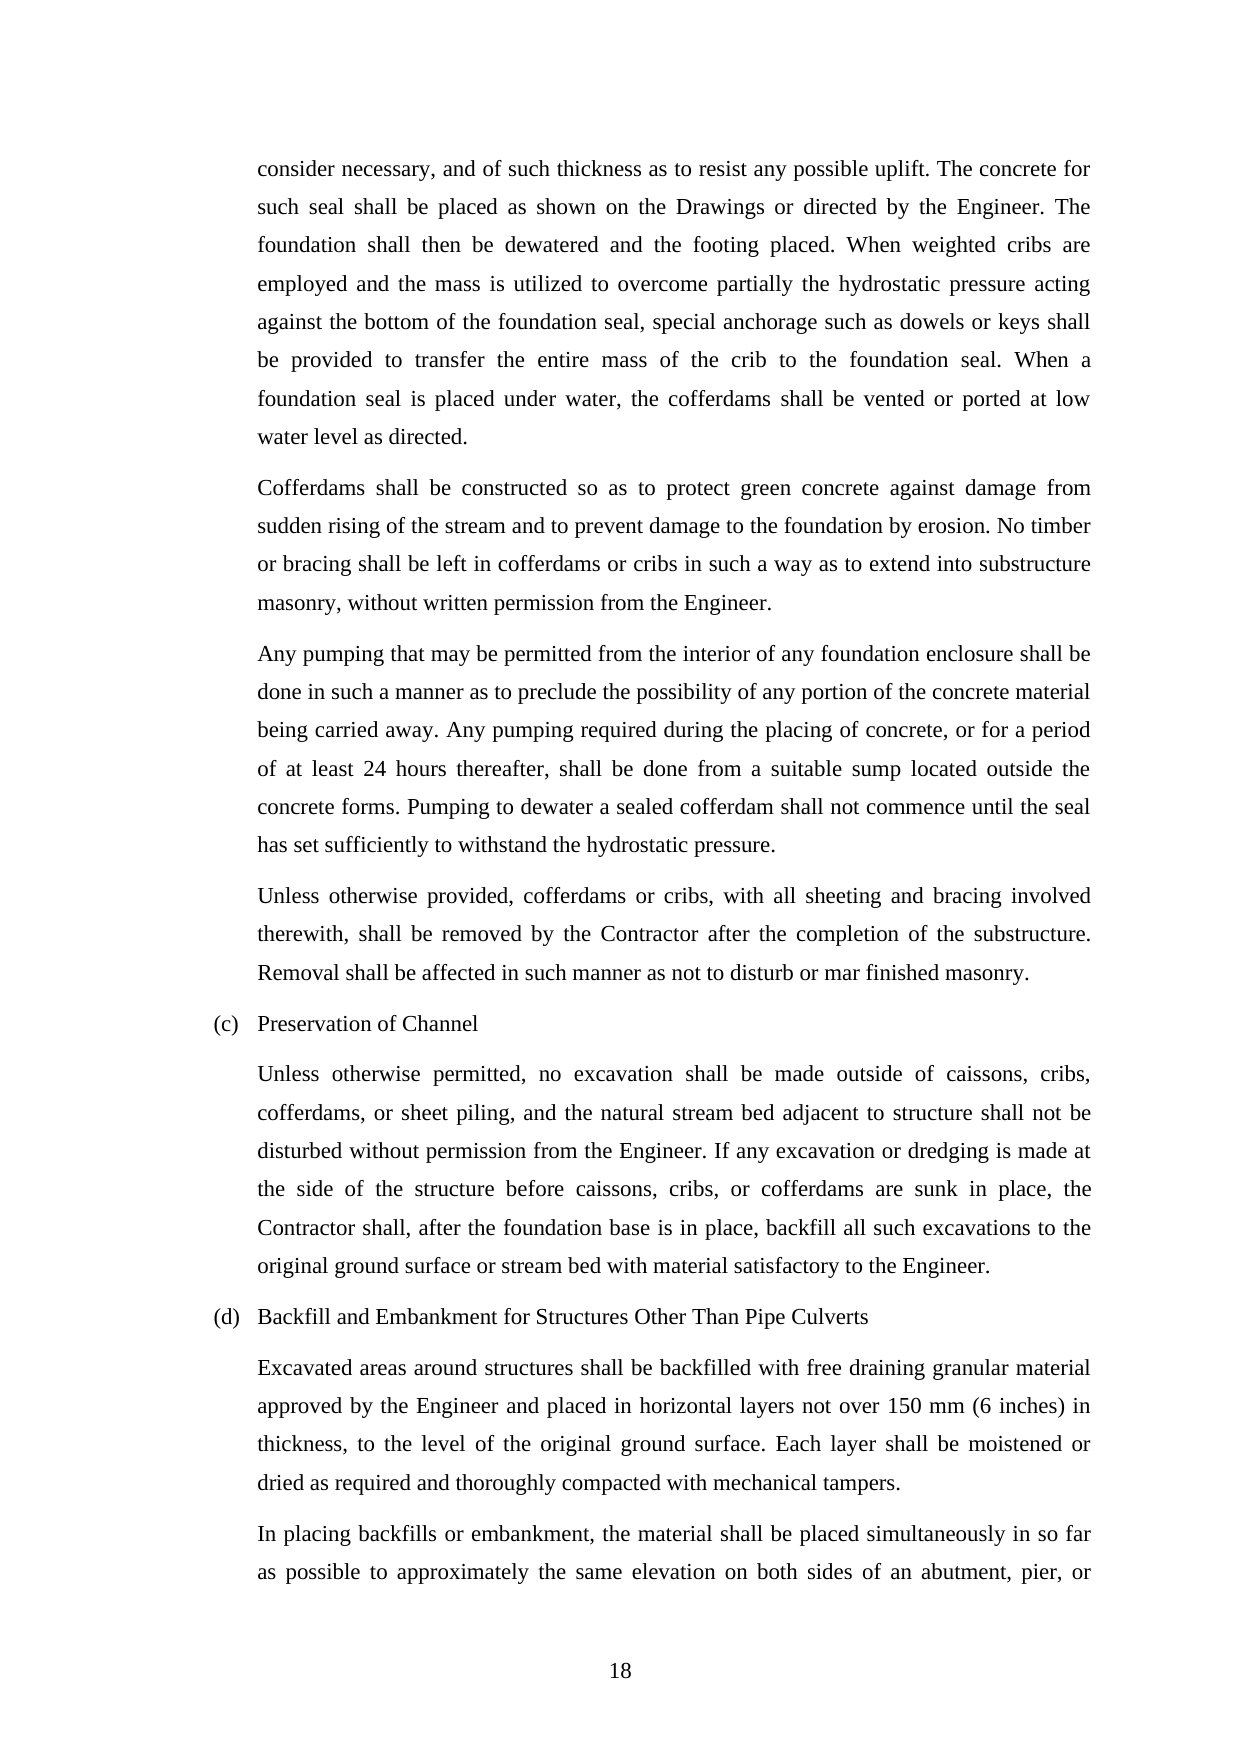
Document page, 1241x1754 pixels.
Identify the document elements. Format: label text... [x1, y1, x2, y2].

subtitle Preservation of Channel [213, 1004, 1092, 1042]
text Excavated areas around structures shall be backfilled with free draining granular material approved by the Engineer and placed in horizontal layers not over 150 mm (6 inches) in thickness, to the level of the original ground surface. Each layer shall be moistened or dried as required and thoroughly compacted with mechanical tampers. [257, 1348, 1092, 1501]
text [257, 1514, 1092, 1590]
text Unless otherwise provided, cofferdams or cribs, with all sheeting and bracing involved therewith, shall be removed by the Contractor after the completion of the substructure. Removal shall be affected in such manner as not to disturb or mar finished masonry. [257, 876, 1092, 991]
text Unless otherwise permitted, no excavation shall be made outside of caissons, cribs, cofferdams, or sheet piling, and the natural stream bed adjacent to structure shall not be disturbed without permission from the Engineer. If any excavation or dredging is made at the side of the structure before caissons, cribs, or cofferdams are sunk in place, the Contractor shall, after the foundation base is in place, backfill all such excavations to the original ground surface or stream bed with material satisfactory to the Engineer. [257, 1054, 1092, 1284]
subtitle Backfill and Embankment for Structures Other Than Pipe Culverts [213, 1297, 1092, 1335]
text Any pumping that may be permitted from the interior of any foundation enclosure shall be done in such a manner as to preclude the possibility of any portion of the concrete material being carried away. Any pumping required during the placing of concrete, or for a period of at least 24 hours thereafter, shall be done from a suitable sump located outside the concrete forms. Pumping to dewater a sealed cofferdam shall not commence until the seal has set sufficiently to withstand the hydrostatic pressure. [257, 634, 1092, 864]
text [257, 149, 1092, 455]
text Cofferdams shall be constructed so as to protect green concrete against damage from sudden rising of the stream and to prevent damage to the foundation by erosion. No timber or bracing shall be left in cofferdams or cribs in such a way as to extend into substructure masonry, without written permission from the Engineer. [257, 468, 1092, 621]
